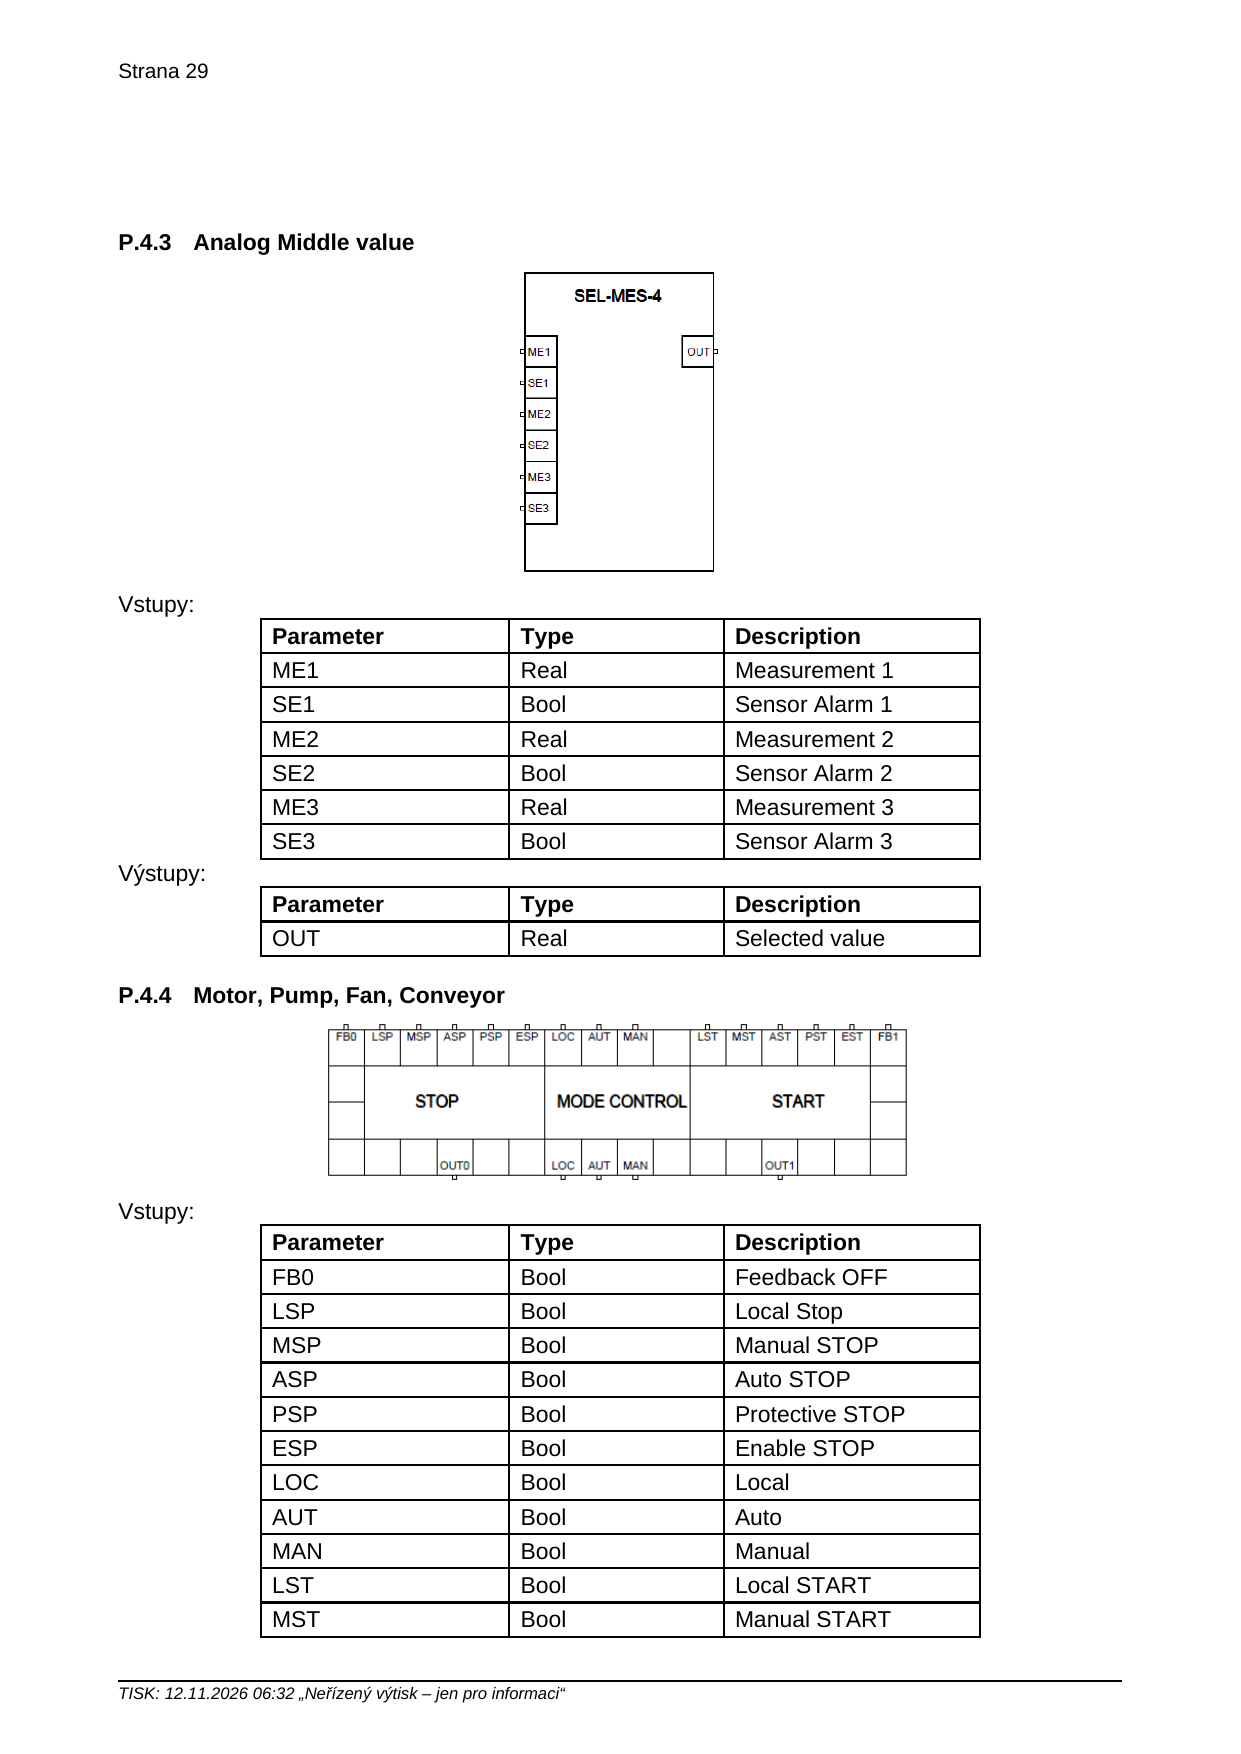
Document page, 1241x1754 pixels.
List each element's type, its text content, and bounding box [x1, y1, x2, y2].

table_cell MSP [262, 1329, 508, 1361]
table_cell LOC [262, 1466, 508, 1498]
table_cell AUT [262, 1501, 508, 1533]
table_cell ME3 [262, 791, 508, 823]
table_cell Measurement 1 [725, 654, 979, 686]
table_cell Enable STOP [725, 1432, 979, 1464]
table_header Type [510, 888, 723, 920]
table_cell SE1 [262, 688, 508, 721]
table_cell ESP [262, 1432, 508, 1464]
table_cell Bool [510, 1398, 723, 1430]
text Motor, Pump, Fan, Conveyor [118, 982, 1122, 1008]
table_cell MST [262, 1604, 508, 1636]
table_header Description [725, 888, 979, 920]
table_cell LSP [262, 1295, 508, 1327]
table_cell Selected value [725, 923, 979, 954]
table_cell Sensor Alarm 3 [725, 825, 979, 858]
table_cell Bool [510, 1569, 723, 1601]
text Vstupy: [118, 591, 1122, 618]
table_cell PSP [262, 1398, 508, 1430]
table_header Description [725, 620, 979, 652]
table_cell Sensor Alarm 1 [725, 688, 979, 721]
table_cell LST [262, 1569, 508, 1601]
table_cell Bool [510, 1364, 723, 1396]
table_cell ME1 [262, 654, 508, 686]
table_cell Real [510, 923, 723, 954]
table_cell Bool [510, 757, 723, 789]
table_cell Local Stop [725, 1295, 979, 1327]
table_cell Local START [725, 1569, 979, 1601]
table_cell Bool [510, 1295, 723, 1327]
table_cell Bool [510, 825, 723, 858]
text Analog Middle value [118, 229, 1122, 256]
table_header Description [725, 1226, 979, 1259]
table_cell Real [510, 791, 723, 823]
table_cell Bool [510, 1432, 723, 1464]
picture [518, 268, 722, 575]
table_cell Measurement 3 [725, 791, 979, 823]
table_header Parameter [262, 888, 508, 920]
table_cell Real [510, 654, 723, 686]
table_header Parameter [262, 1226, 508, 1259]
table_cell FB0 [262, 1261, 508, 1293]
table_header Type [510, 1226, 723, 1259]
table_cell Bool [510, 1329, 723, 1361]
table_cell OUT [262, 923, 508, 954]
table_cell Measurement 2 [725, 723, 979, 755]
table_header Parameter [262, 620, 508, 652]
table_cell ME2 [262, 723, 508, 755]
table_cell Manual STOP [725, 1329, 979, 1361]
table_cell Auto STOP [725, 1364, 979, 1396]
table_cell Auto [725, 1501, 979, 1533]
table_cell Bool [510, 1466, 723, 1498]
table_cell Manual [725, 1535, 979, 1567]
table_cell SE2 [262, 757, 508, 789]
table_cell Bool [510, 1261, 723, 1293]
table_cell Bool [510, 688, 723, 721]
table_cell Real [510, 723, 723, 755]
table_header Type [510, 620, 723, 652]
text Výstupy: [118, 860, 1122, 886]
table_cell Feedback OFF [725, 1261, 979, 1293]
table_cell Protective STOP [725, 1398, 979, 1430]
table_cell Bool [510, 1501, 723, 1533]
text Vstupy: [118, 1198, 1122, 1224]
table_cell ASP [262, 1364, 508, 1396]
table_cell SE3 [262, 825, 508, 858]
table_cell Manual START [725, 1604, 979, 1636]
table_cell MAN [262, 1535, 508, 1567]
table_cell Sensor Alarm 2 [725, 757, 979, 789]
picture [322, 1020, 918, 1182]
table_cell Bool [510, 1535, 723, 1567]
table_cell Bool [510, 1604, 723, 1636]
table_cell Local [725, 1466, 979, 1498]
